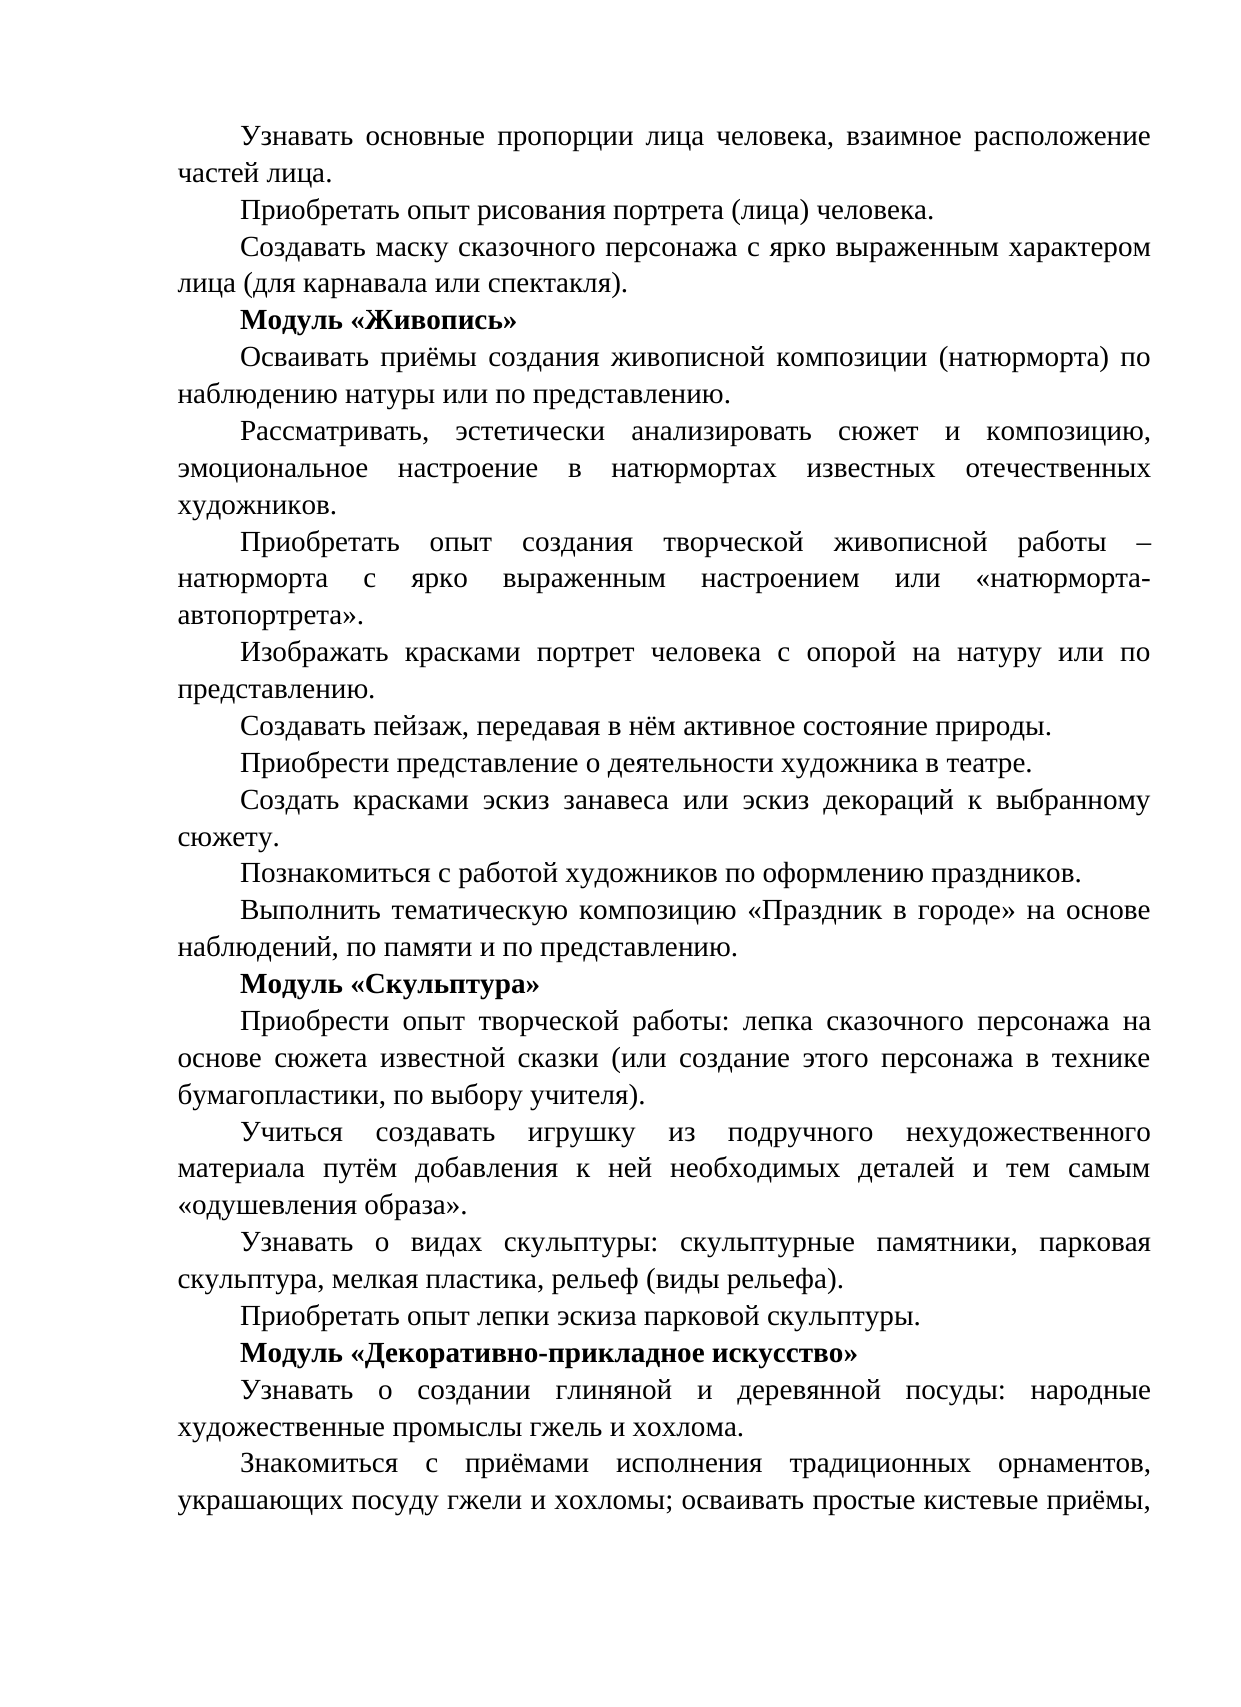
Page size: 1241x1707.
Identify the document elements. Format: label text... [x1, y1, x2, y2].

text Модуль «Декоративно-прикладное искусство» [177, 1335, 1152, 1368]
text Выполнить тематическую композицию «Праздник в городе» на основе наблюдений, по памяти и по представлению. [177, 892, 1152, 963]
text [177, 1446, 1152, 1516]
text Создать красками эскиз занавеса или эскиз декораций к выбранному сюжету. [177, 782, 1152, 852]
text Познакомиться с работой художников по оформлению праздников. [177, 856, 1152, 889]
text Приобретать опыт создания творческой живописной работы – натюрморта с ярко выраженным настроением или «натюрморта-автопортрета». [177, 524, 1152, 631]
text Осваивать приёмы создания живописной композиции (натюрморта) по наблюдению натуры или по представлению. [177, 339, 1152, 410]
text Изображать красками портрет человека с опорой на натуру или по представлению. [177, 634, 1152, 705]
text Рассматривать, эстетически анализировать сюжет и композицию, эмоциональное настроение в натюрмортах известных отечественных художников. [177, 413, 1152, 520]
text Приобрести представление о деятельности художника в театре. [177, 745, 1152, 778]
text Узнавать о создании глиняной и деревянной посуды: народные художественные промыслы гжель и хохлома. [177, 1372, 1152, 1442]
text Модуль «Скульптура» [177, 966, 1152, 1000]
text Создавать маску сказочного персонажа с ярко выраженным характером лица (для карнавала или спектакля). [177, 229, 1152, 299]
text Узнавать основные пропорции лица человека, взаимное расположение частей лица. [177, 118, 1152, 188]
text Создавать пейзаж, передавая в нём активное состояние природы. [177, 708, 1152, 742]
text Узнавать о видах скульптуры: скульптурные памятники, парковая скульптура, мелкая пластика, рельеф (виды рельефа). [177, 1224, 1152, 1295]
text Модуль «Живопись» [177, 302, 1152, 336]
text Приобретать опыт лепки эскиза парковой скульптуры. [177, 1298, 1152, 1332]
text Приобретать опыт рисования портрета (лица) человека. [177, 192, 1152, 225]
text Учиться создавать игрушку из подручного нехудожественного материала путём добавления к ней необходимых деталей и тем самым «одушевления образа». [177, 1114, 1152, 1221]
text Приобрести опыт творческой работы: лепка сказочного персонажа на основе сюжета известной сказки (или создание этого персонажа в технике бумагопластики, по выбору учителя). [177, 1003, 1152, 1110]
